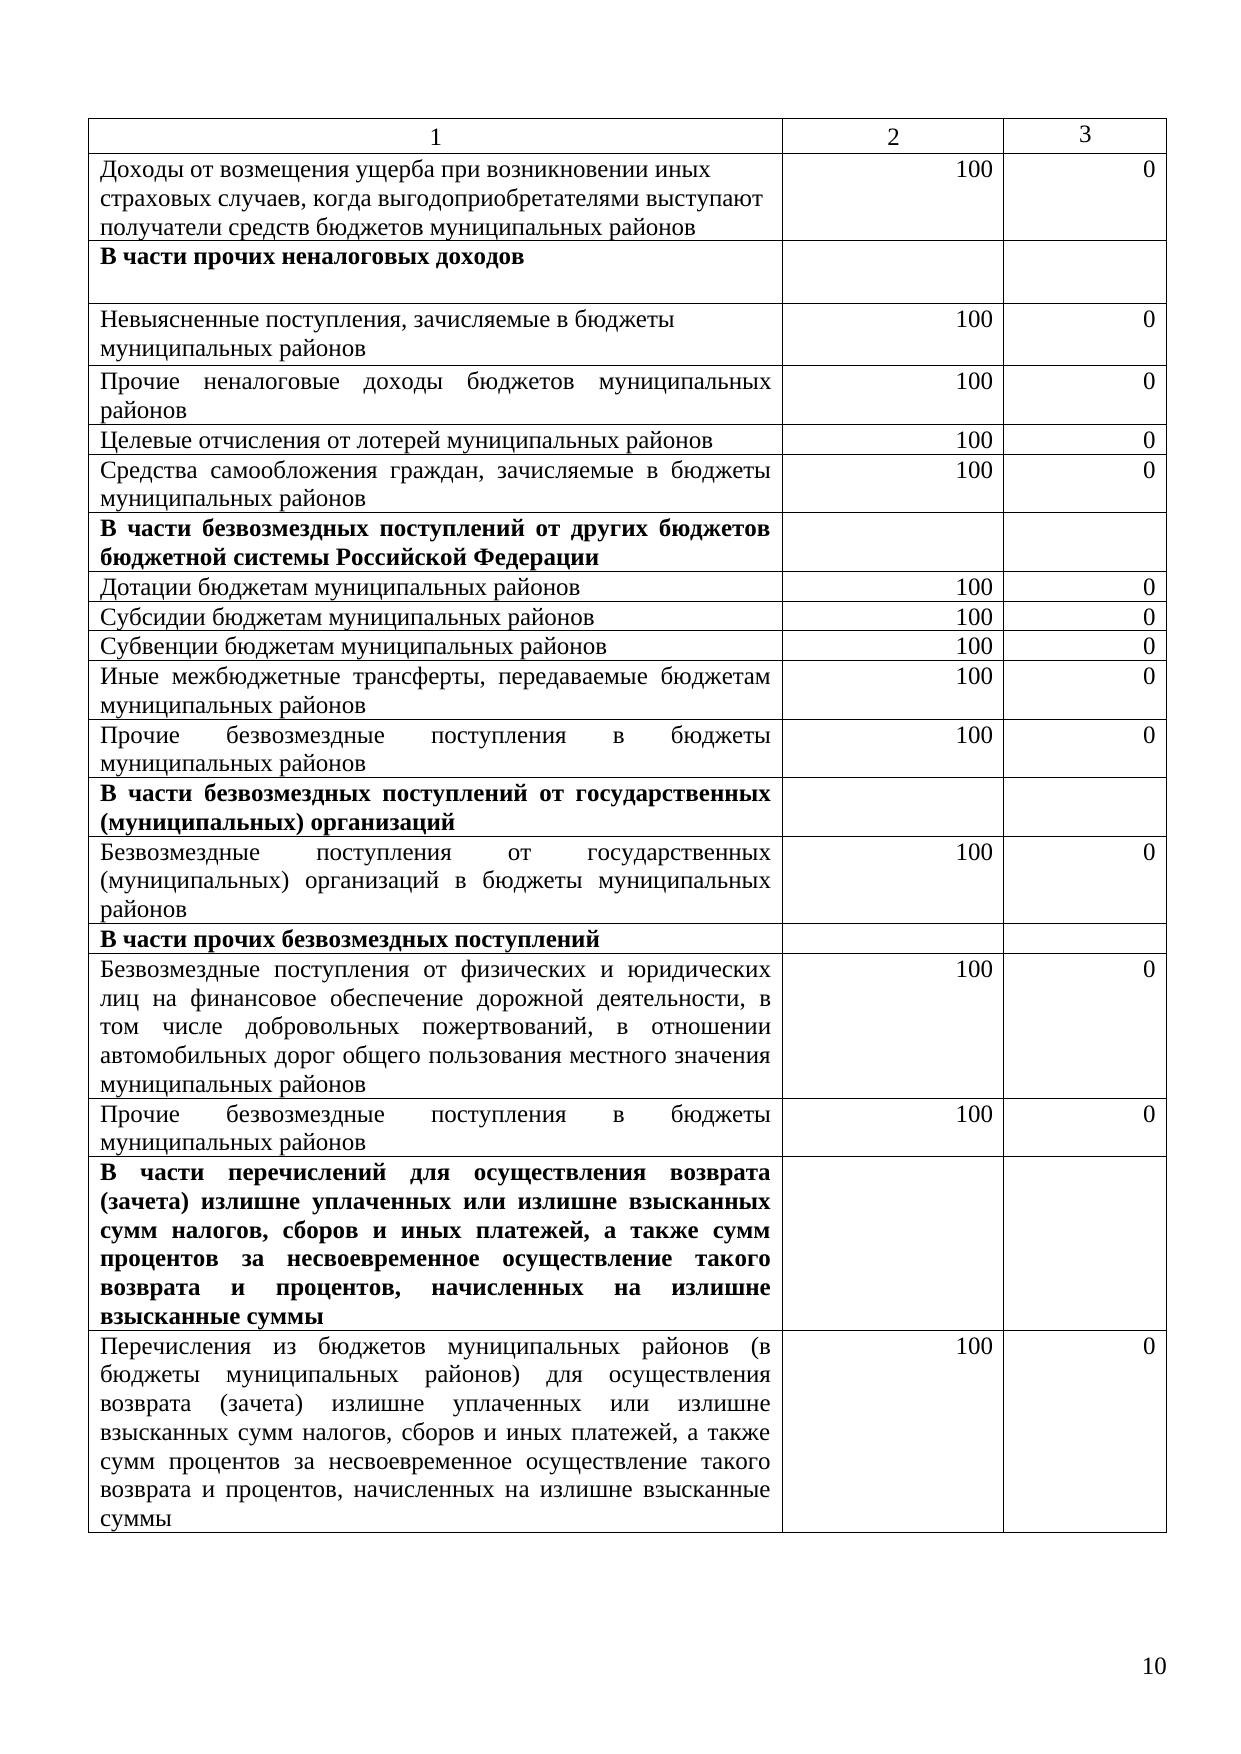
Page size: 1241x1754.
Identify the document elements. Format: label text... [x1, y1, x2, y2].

table_cell Иные межбюджетные трансферты, передаваемые бюджетам муниципальных районов [89, 661, 782, 719]
table_cell 0 [1004, 455, 1166, 512]
table_cell 100 [783, 455, 1003, 512]
table_cell 0 [1004, 602, 1166, 630]
table_cell [783, 1157, 1003, 1330]
table_cell В части прочих безвозмездных поступлений [89, 924, 782, 953]
table_cell [783, 924, 1003, 953]
table_cell 0 [1004, 425, 1166, 454]
table_cell 100 [783, 425, 1003, 454]
table_cell 0 [1004, 837, 1166, 923]
table_cell 100 [783, 954, 1003, 1098]
table_cell В части безвозмездных поступлений от других бюджетов бюджетной системы Российской Федерации [89, 513, 782, 571]
table_cell 100 [783, 602, 1003, 630]
table_cell Доходы от возмещения ущерба при возникновении иных страховых случаев, когда выгодоприобретателями выступают получатели средств бюджетов муниципальных районов [89, 154, 782, 240]
table_cell Безвозмездные поступления от государственных (муниципальных) организаций в бюджеты муниципальных районов [89, 837, 782, 923]
table_cell Невыясненные поступления, зачисляемые в бюджеты муниципальных районов [89, 304, 782, 365]
table_cell Прочие безвозмездные поступления в бюджеты муниципальных районов [89, 1099, 782, 1156]
table_cell 100 [783, 304, 1003, 365]
table_cell 100 [783, 1099, 1003, 1156]
table_cell [1004, 1157, 1166, 1330]
table_cell 0 [1004, 304, 1166, 365]
table_cell В части прочих неналоговых доходов [89, 241, 782, 303]
table_cell 0 [1004, 631, 1166, 660]
table_cell Целевые отчисления от лотерей муниципальных районов [89, 425, 782, 454]
table_cell 100 [783, 720, 1003, 777]
table_cell [1004, 778, 1166, 836]
table_cell В части безвозмездных поступлений от государственных (муниципальных) организаций [89, 778, 782, 836]
table_cell Безвозмездные поступления от физических и юридических лиц на финансовое обеспечение дорожной деятельности, в том числе добровольных пожертвований, в отношении автомобильных дорог общего пользования местного значения муниципальных районов [89, 954, 782, 1098]
table_cell 0 [1004, 661, 1166, 719]
table_cell [1004, 513, 1166, 571]
table_cell 100 [783, 837, 1003, 923]
table_cell 0 [1004, 572, 1166, 601]
table_cell Прочие безвозмездные поступления в бюджеты муниципальных районов [89, 720, 782, 777]
table_header 1 [89, 119, 782, 153]
table_cell В части перечислений для осуществления возврата (зачета) излишне уплаченных или излишне взысканных сумм налогов, сборов и иных платежей, а также сумм процентов за несвоевременное осуществление такого возврата и процентов, начисленных на излишне взысканные суммы [89, 1157, 782, 1330]
table_cell [783, 513, 1003, 571]
table_cell Дотации бюджетам муниципальных районов [89, 572, 782, 601]
table_cell 100 [783, 631, 1003, 660]
table_cell Средства самообложения граждан, зачисляемые в бюджеты муниципальных районов [89, 455, 782, 512]
table_cell 0 [1004, 366, 1166, 424]
table_cell Прочие неналоговые доходы бюджетов муниципальных районов [89, 366, 782, 424]
table_cell [783, 778, 1003, 836]
table_header 2 [783, 119, 1003, 153]
table_header 3 [1004, 119, 1166, 153]
table_cell 100 [783, 154, 1003, 240]
table_cell Субсидии бюджетам муниципальных районов [89, 602, 782, 630]
table_cell 100 [783, 572, 1003, 601]
table_cell 100 [783, 1331, 1003, 1532]
table_cell 100 [783, 366, 1003, 424]
table_cell Субвенции бюджетам муниципальных районов [89, 631, 782, 660]
table_cell 100 [783, 661, 1003, 719]
table_cell [1004, 924, 1166, 953]
table_cell 0 [1004, 154, 1166, 240]
table_cell 0 [1004, 720, 1166, 777]
table_cell 0 [1004, 1331, 1166, 1532]
table_cell [783, 241, 1003, 303]
table_cell [1004, 241, 1166, 303]
table_cell Перечисления из бюджетов муниципальных районов (в бюджеты муниципальных районов) для осуществления возврата (зачета) излишне уплаченных или излишне взысканных сумм налогов, сборов и иных платежей, а также сумм процентов за несвоевременное осуществление такого возврата и процентов, начисленных на излишне взысканные суммы [89, 1331, 782, 1532]
table_cell 0 [1004, 954, 1166, 1098]
table_cell 0 [1004, 1099, 1166, 1156]
